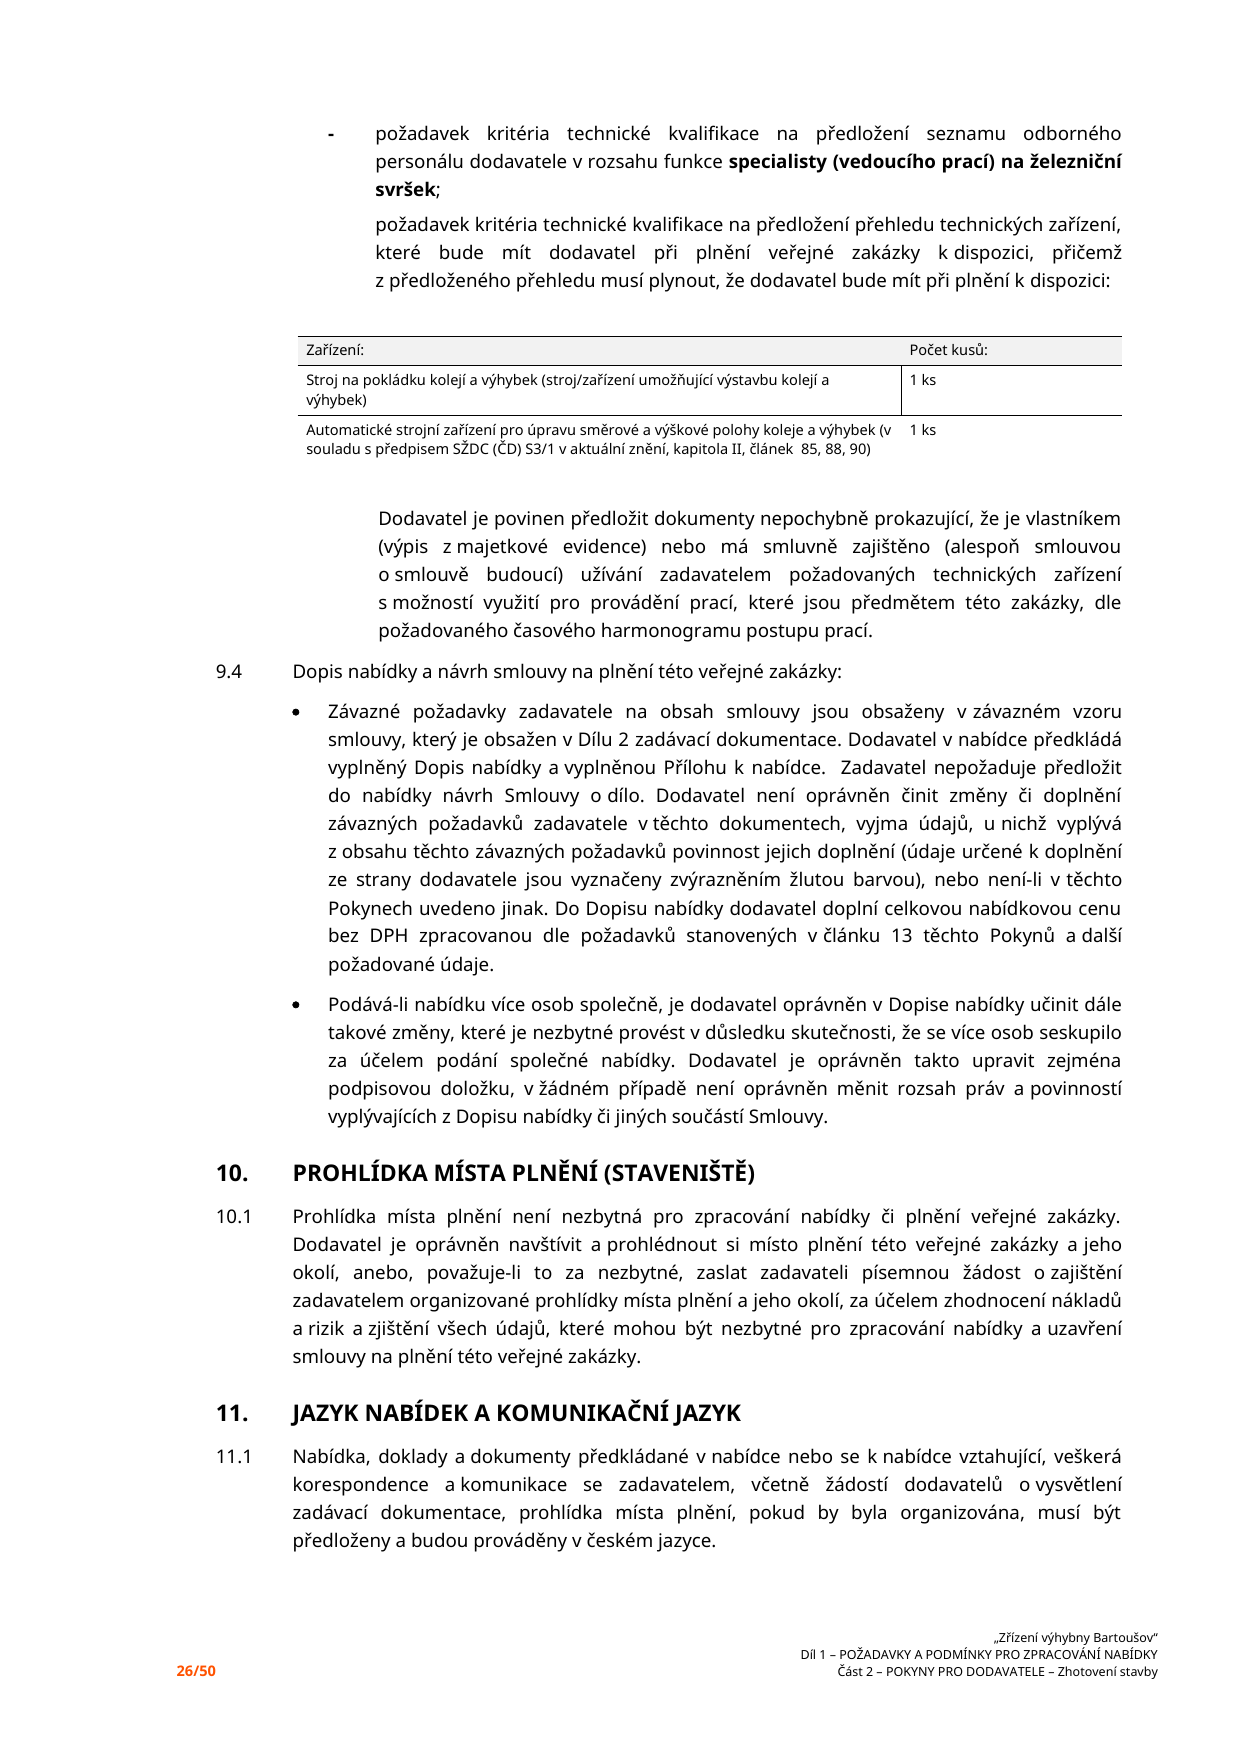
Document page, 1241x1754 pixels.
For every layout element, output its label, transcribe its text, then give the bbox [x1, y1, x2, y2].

text PROHLÍDKA MÍSTA PLNĚNÍ (STAVENIŠTĚ) [216, 1156, 1122, 1188]
text Závazné požadavky zadavatele na obsah smlouvy jsou obsaženy v závazném vzoru smlouvy, který je obsažen v Dílu 2 zadávací dokumentace. Dodavatel v nabídce předkládá vyplněný Dopis nabídky a vyplněnou Přílohu k nabídce. Zadavatel nepožaduje předložit do nabídky návrh Smlouvy o dílo. Dodavatel není oprávněn činit změny či doplnění závazných požadavků zadavatele v těchto dokumentech, vyjma údajů, u nichž vyplývá z obsahu těchto závazných požadavků povinnost jejich doplnění (údaje určené k doplnění ze strany dodavatele jsou vyznačeny zvýrazněním žlutou barvou), nebo není-li v těchto Pokynech uvedeno jinak. Do Dopisu nabídky dodavatel doplní celkovou nabídkovou cenu bez DPH zpracovanou dle požadavků stanovených v článku 13 těchto Pokynů a další požadované údaje. [292, 699, 1122, 976]
text požadavek kritéria technické kvalifikace na předložení seznamu odborného personálu dodavatele v rozsahu funkce specialisty (vedoucího prací) na železniční svršek; [328, 121, 1122, 202]
text Dopis nabídky a návrh smlouvy na plnění této veřejné zakázky: [216, 658, 1122, 684]
table_cell 1 ks [902, 366, 1122, 415]
list Dodavatel je povinen předložit dokumenty nepochybně prokazující, že je vlastníkem (výpis z majetkové evidence) nebo má smluvně zajištěno (alespoň smlouvou o smlouvě budoucí) užívání zadavatelem požadovaných technických zařízení s možností využití pro provádění prací, které jsou předmětem této zakázky, dle požadovaného časového harmonogramu postupu prací. [378, 506, 1122, 643]
table_cell 1 ks [901, 416, 1122, 465]
list požadavek kritéria technické kvalifikace na předložení přehledu technických zařízení, které bude mít dodavatel při plnění veřejné zakázky k dispozici, přičemž z předloženého přehledu musí plynout, že dodavatel bude mít při plnění k dispozici: [375, 211, 1122, 292]
table_header Zařízení: [298, 337, 901, 365]
text JAZYK NABÍDEK A KOMUNIKAČNÍ JAZYK [216, 1396, 1122, 1428]
text Prohlídka místa plnění není nezbytná pro zpracování nabídky či plnění veřejné zakázky. Dodavatel je oprávněn navštívit a prohlédnout si místo plnění této veřejné zakázky a jeho okolí, anebo, považuje-li to za nezbytné, zaslat zadavateli písemnou žádost o zajištění zadavatelem organizované prohlídky místa plnění a jeho okolí, za účelem zhodnocení nákladů a rizik a zjištění všech údajů, které mohou být nezbytné pro zpracování nabídky a uzavření smlouvy na plnění této veřejné zakázky. [216, 1203, 1122, 1369]
table_header Počet kusů: [901, 337, 1122, 365]
table_cell Automatické strojní zařízení pro úpravu směrové a výškové polohy koleje a výhybek (v souladu s předpisem SŽDC (ČD) S3/1 v aktuální znění, kapitola II, článek 85, 88, 90) [298, 416, 901, 465]
table_cell Stroj na pokládku kolejí a výhybek (stroj/zařízení umožňující výstavbu kolejí a výhybek) [298, 366, 901, 415]
text Podává-li nabídku více osob společně, je dodavatel oprávněn v Dopise nabídky učinit dále takové změny, které je nezbytné provést v důsledku skutečnosti, že se více osob seskupilo za účelem podání společné nabídky. Dodavatel je oprávněn takto upravit zejména podpisovou doložku, v žádném případě není oprávněn měnit rozsah práv a povinností vyplývajících z Dopisu nabídky či jiných součástí Smlouvy. [292, 991, 1122, 1129]
text Nabídka, doklady a dokumenty předkládané v nabídce nebo se k nabídce vztahující, veškerá korespondence a komunikace se zadavatelem, včetně žádostí dodavatelů o vysvětlení zadávací dokumentace, prohlídka místa plnění, pokud by byla organizována, musí být předloženy a budou prováděny v českém jazyce. [216, 1443, 1122, 1553]
